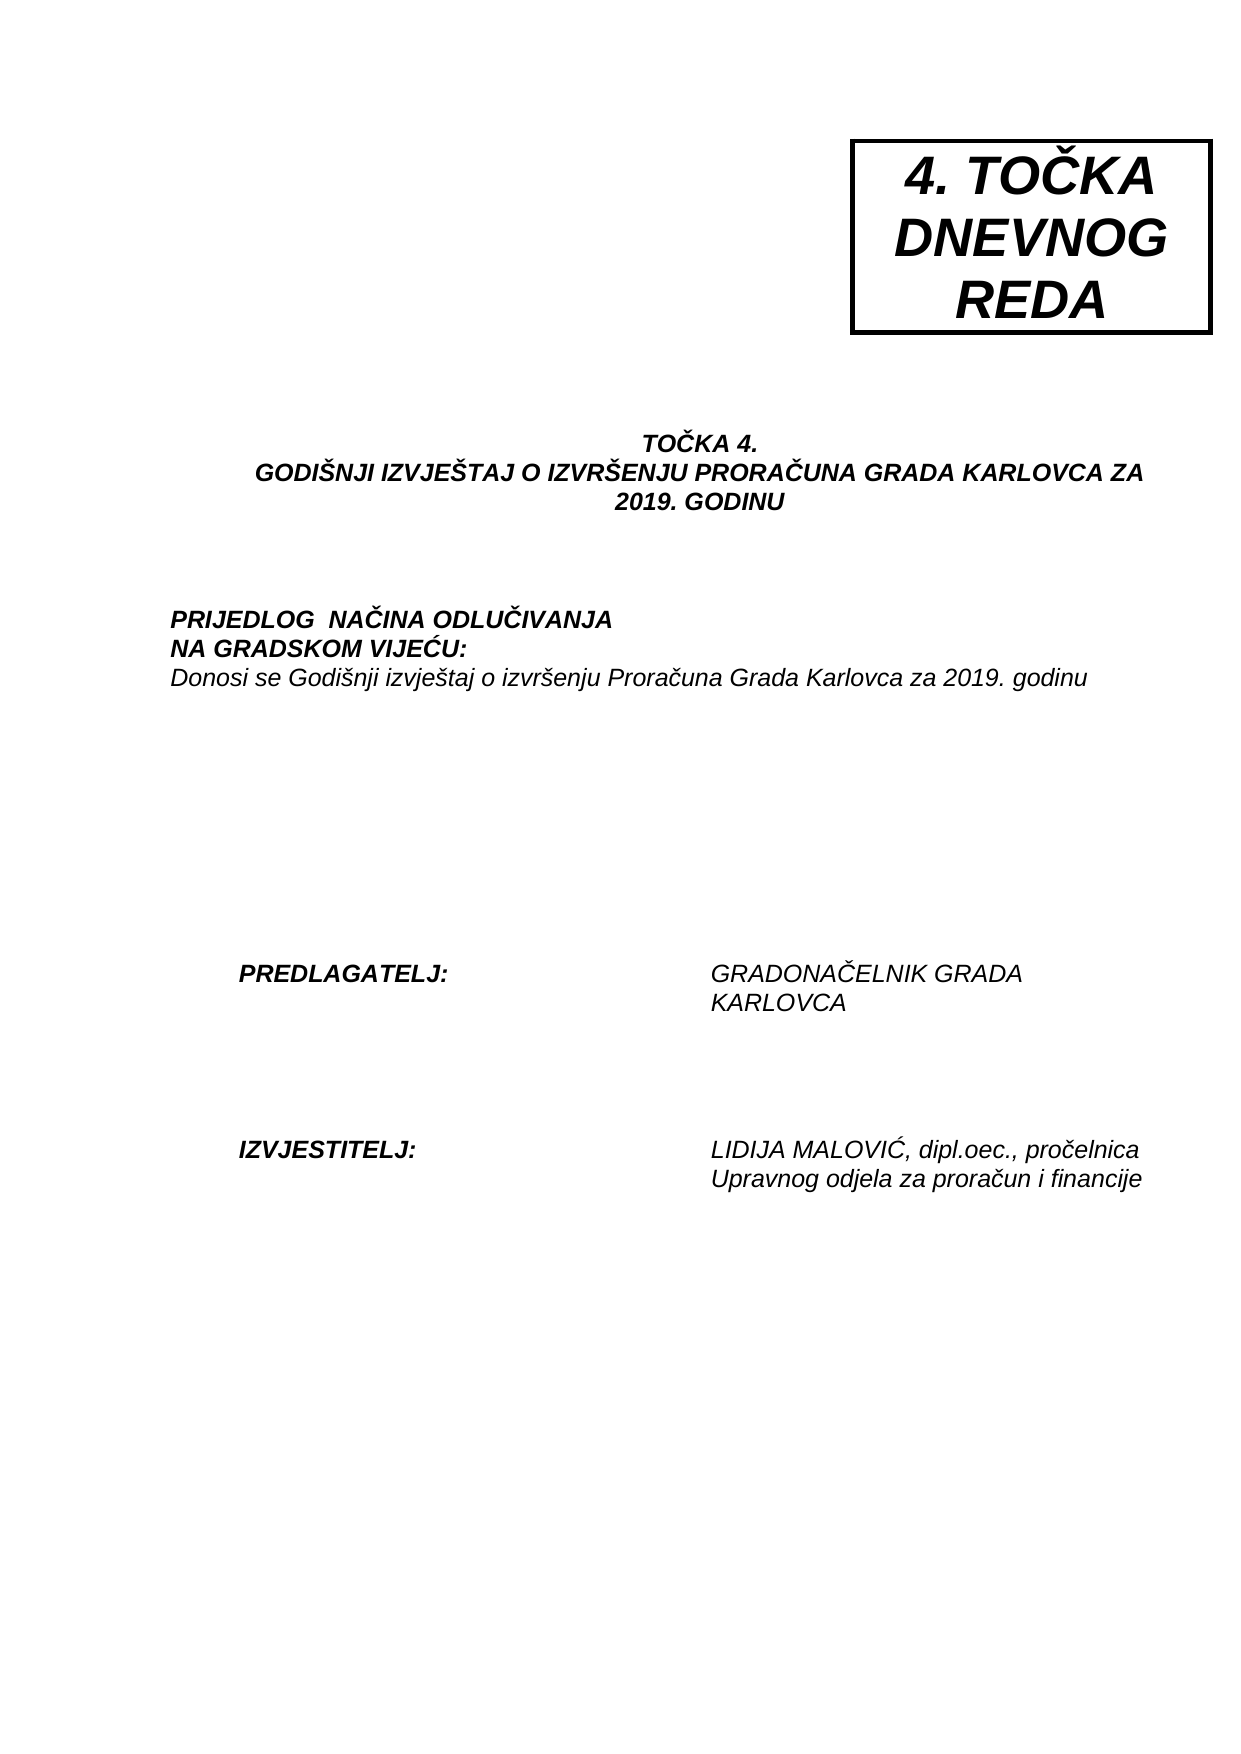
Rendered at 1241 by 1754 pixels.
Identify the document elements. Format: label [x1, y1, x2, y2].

table_cell [148, 94, 1240, 1623]
